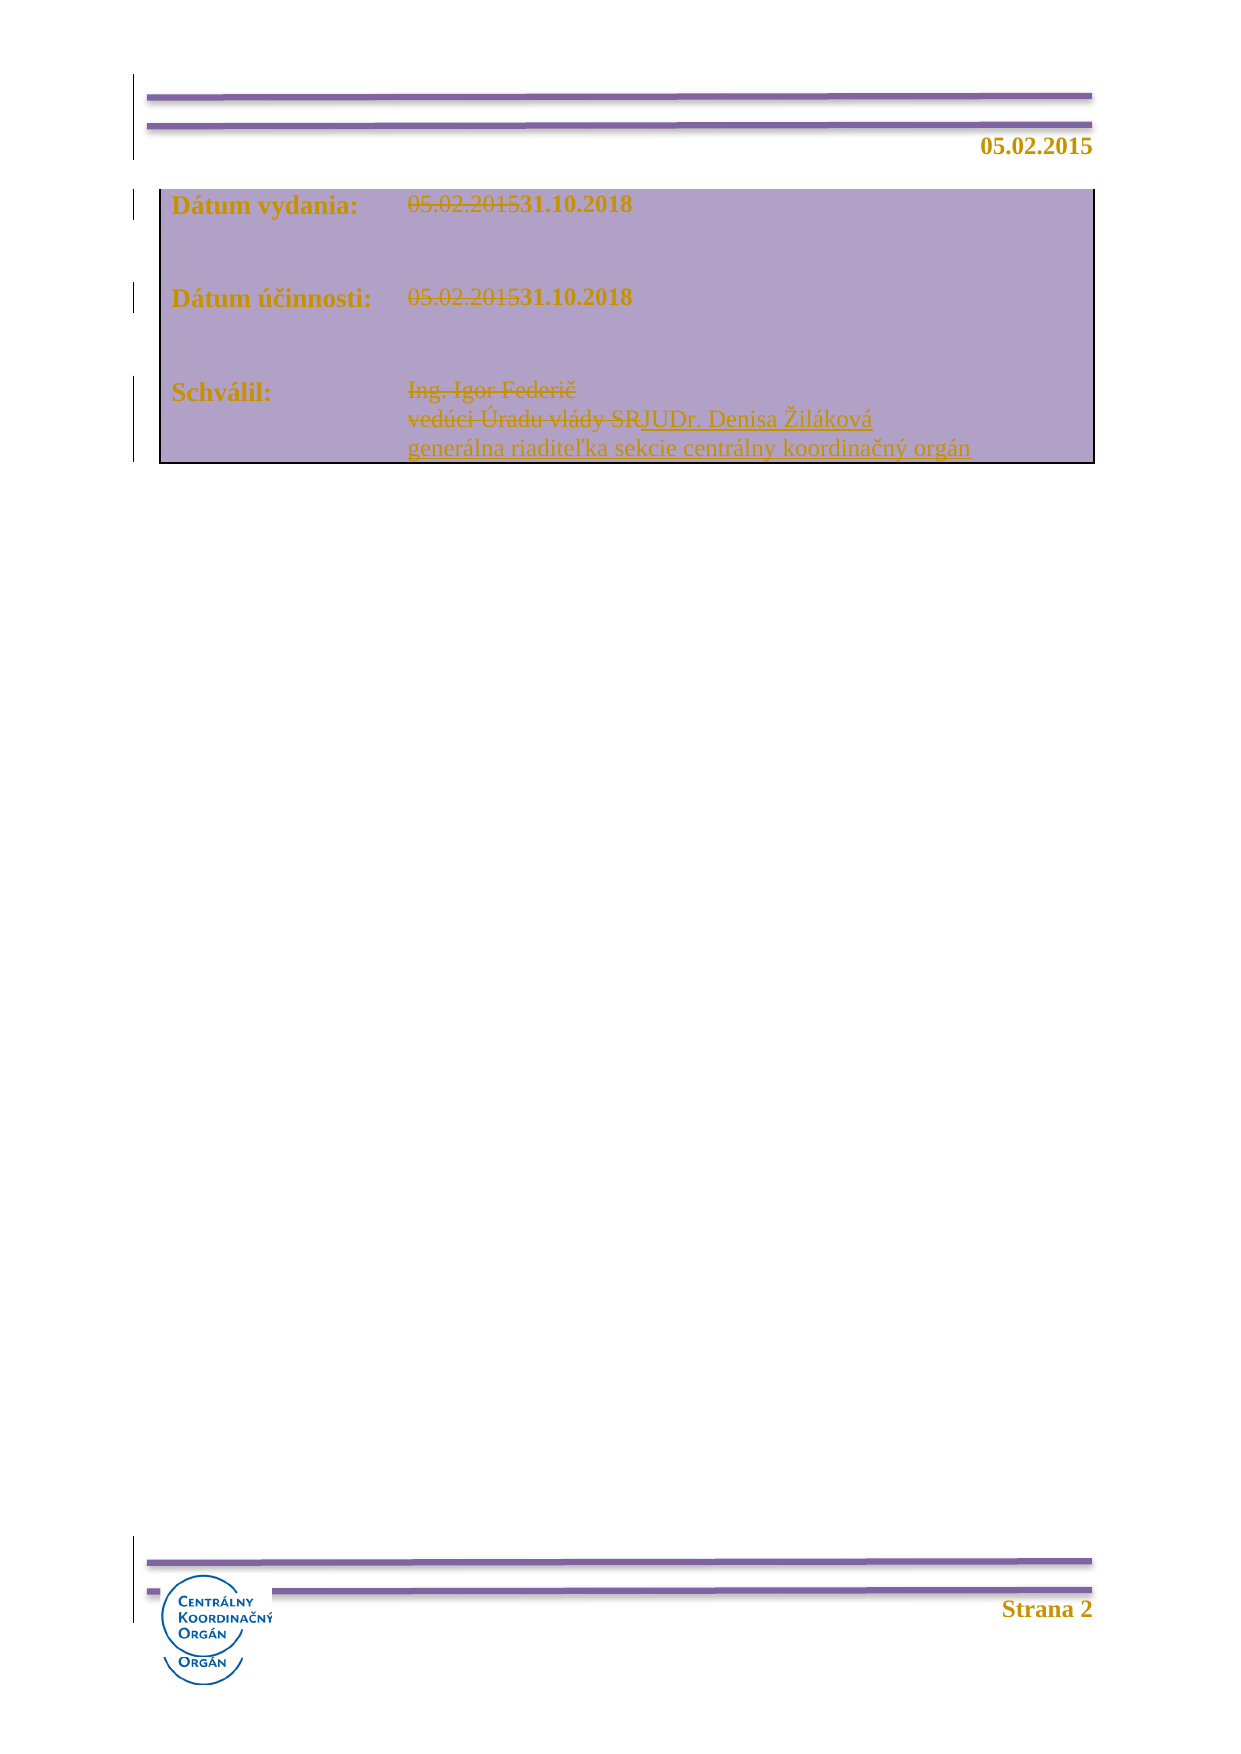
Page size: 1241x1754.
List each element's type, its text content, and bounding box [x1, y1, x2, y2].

table_cell Dátum vydania: [161, 189, 396, 282]
table_cell [396, 376, 1093, 462]
table_cell [396, 282, 1093, 376]
table_cell Schválil: [161, 376, 396, 462]
table_cell Dátum účinnosti: [161, 282, 396, 376]
picture [159, 1573, 272, 1684]
table_cell [396, 189, 1093, 282]
